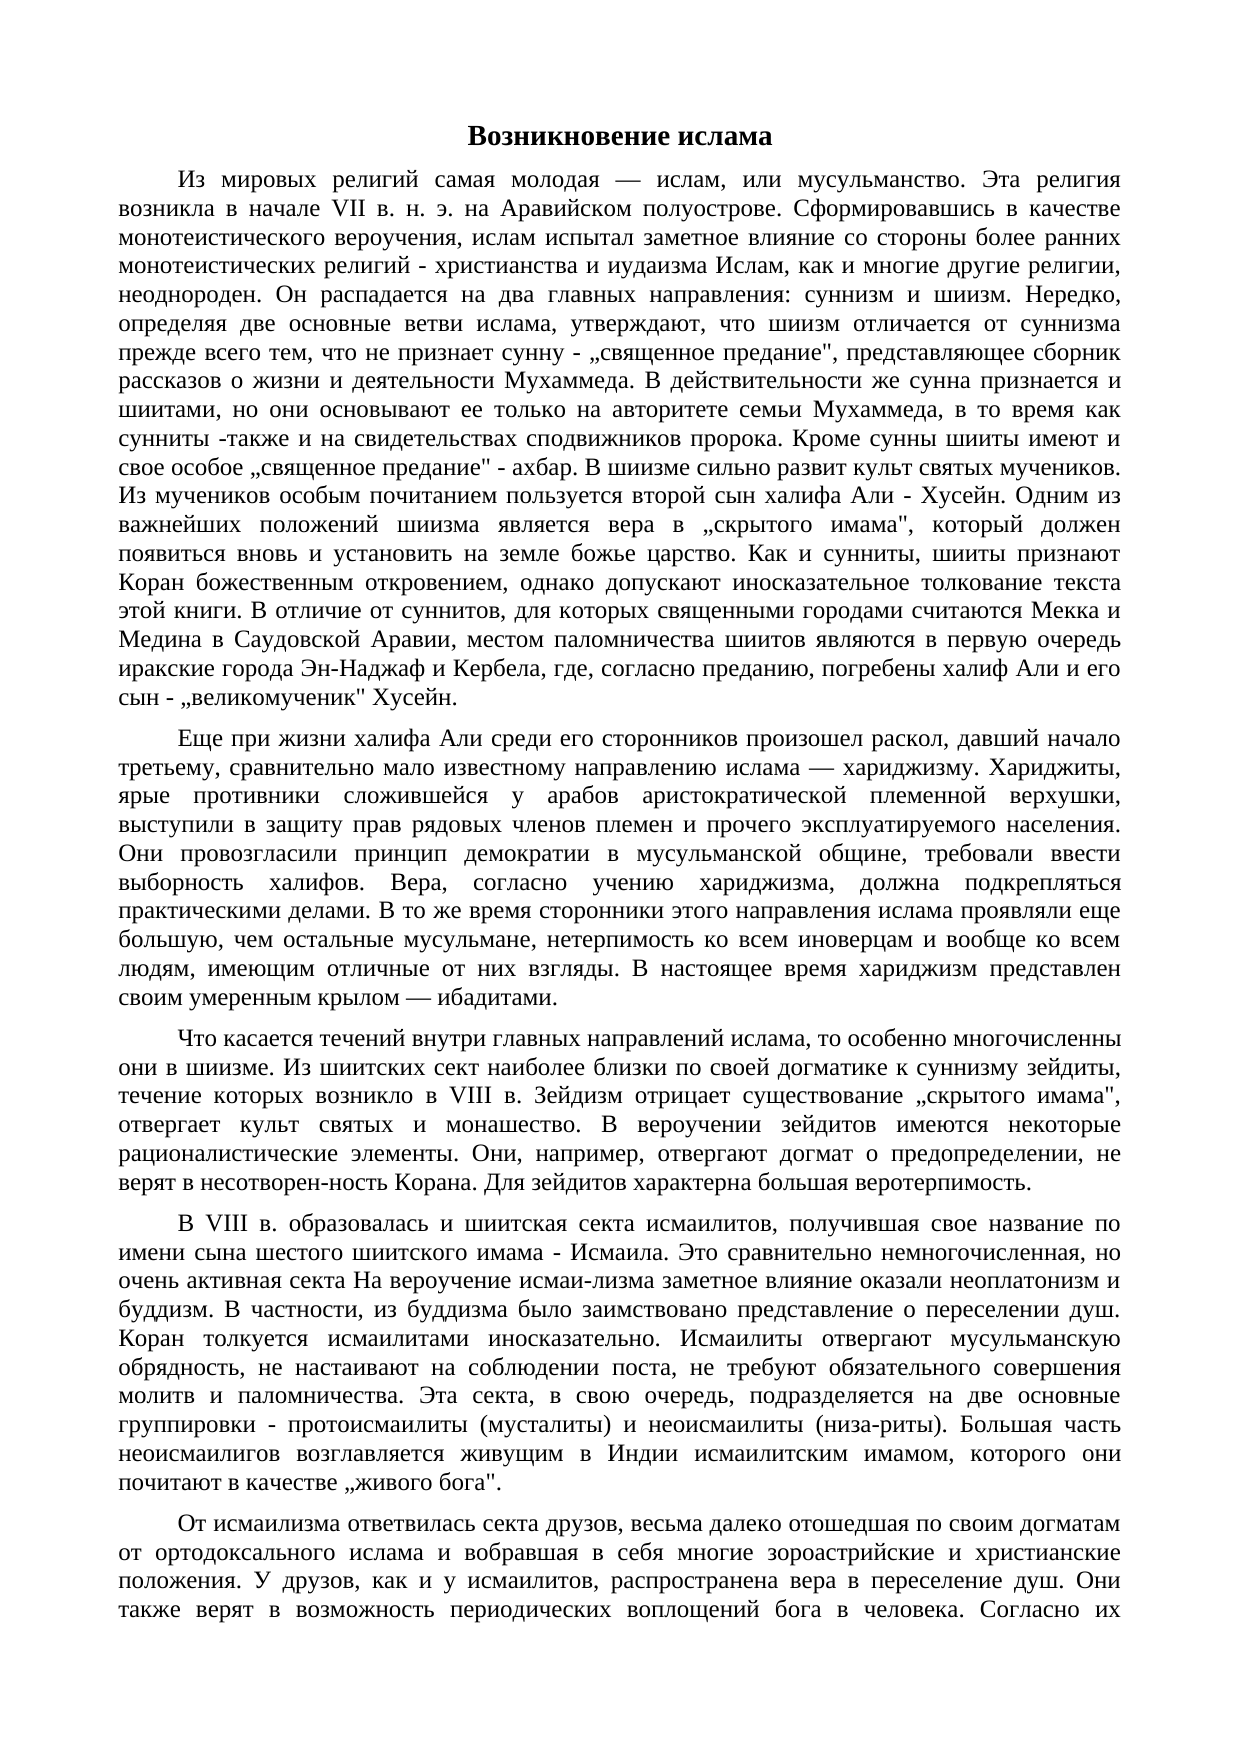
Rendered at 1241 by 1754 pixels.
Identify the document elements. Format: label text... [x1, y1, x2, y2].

text Из мировых религий самая молодая — ислам, или мусульманство. Эта религия возникла в начале VII в. н. э. на Аравийском полуострове. Сформировавшись в качестве монотеистического вероучения, ислам испытал заметное влияние со стороны более ранних монотеистических религий - христианства и иудаизма Ислам, как и многие другие религии, неоднороден. Он распадается на два главных направления: суннизм и шиизм. Нередко, определяя две основные ветви ислама, утверждают, что шиизм отличается от суннизма прежде всего тем, что не признает сунну - „священное предание", представляющее сборник рассказов о жизни и деятельности Мухаммеда. В действительности же сунна признается и шиитами, но они основывают ее только на авторитете семьи Мухаммеда, в то время как сунниты -также и на свидетельствах сподвижников пророка. Кроме сунны шииты имеют и свое особое „священное предание" - ахбар. В шиизме сильно развит культ святых мучеников. Из мучеников особым почитанием пользуется второй сын халифа Али - Хусейн. Одним из важнейших положений шиизма является вера в „скрытого имама", который должен появиться вновь и установить на земле божье царство. Как и сунниты, шииты признают Коран божественным откровением, однако допускают иносказательное толкование текста этой книги. В отличие от суннитов, для которых священными городами считаются Мекка и Медина в Саудовской Аравии, местом паломничества шиитов являются в первую очередь иракские города Эн-Наджаф и Кербела, где, согласно преданию, погребены халиф Али и его сын - „великомученик" Хусейн. [118, 164, 1122, 710]
text Еще при жизни халифа Али среди его сторонников произошел раскол, давший начало третьему, сравнительно мало известному направлению ислама — хариджизму. Хариджиты, ярые противники сложившейся у арабов аристократической племенной верхушки, выступили в защиту прав рядовых членов племен и прочего эксплуатируемого населения. Они провозгласили принцип демократии в мусульманской общине, требовали ввести выборность халифов. Вера, согласно учению хариджизма, должна подкрепляться практическими делами. В то же время сторонники этого направления ислама проявляли еще большую, чем остальные мусульмане, нетерпимость ко всем иноверцам и вообще ко всем людям, имеющим отличные от них взгляды. В настоящее время хариджизм представлен своим умеренным крылом — ибадитами. [118, 723, 1122, 1010]
text Возникновение ислама [118, 118, 1122, 152]
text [118, 1508, 1122, 1623]
text Что касается течений внутри главных направлений ислама, то особенно многочисленны они в шиизме. Из шиитских сект наиболее близки по своей догматике к суннизму зейдиты, течение которых возникло в VIII в. Зейдизм отрицает существование „скрытого имама", отвергает культ святых и монашество. В вероучении зейдитов имеются некоторые рационалистические элементы. Они, например, отвергают догмат о предопределении, не верят в несотворен-ность Корана. Для зейдитов характерна большая веротерпимость. [118, 1023, 1122, 1195]
text В VIII в. образовалась и шиитская секта исмаилитов, получившая свое название по имени сына шестого шиитского имама - Исмаила. Это сравнительно немногочисленная, но очень активная секта На вероучение исмаи-лизма заметное влияние оказали неоплатонизм и буддизм. В частности, из буддизма было заимствовано представление о переселении душ. Коран толкуется исмаилитами иносказательно. Исмаилиты отвергают мусульманскую обрядность, не настаивают на соблюдении поста, не требуют обязательного совершения молитв и паломничества. Эта секта, в свою очередь, подразделяется на две основные группировки - протоисмаилиты (мусталиты) и неоисмаилиты (низа-риты). Большая часть неоисмаилигов возглавляется живущим в Индии исмаилитским имамом, которого они почитают в качестве „живого бога". [118, 1208, 1122, 1495]
